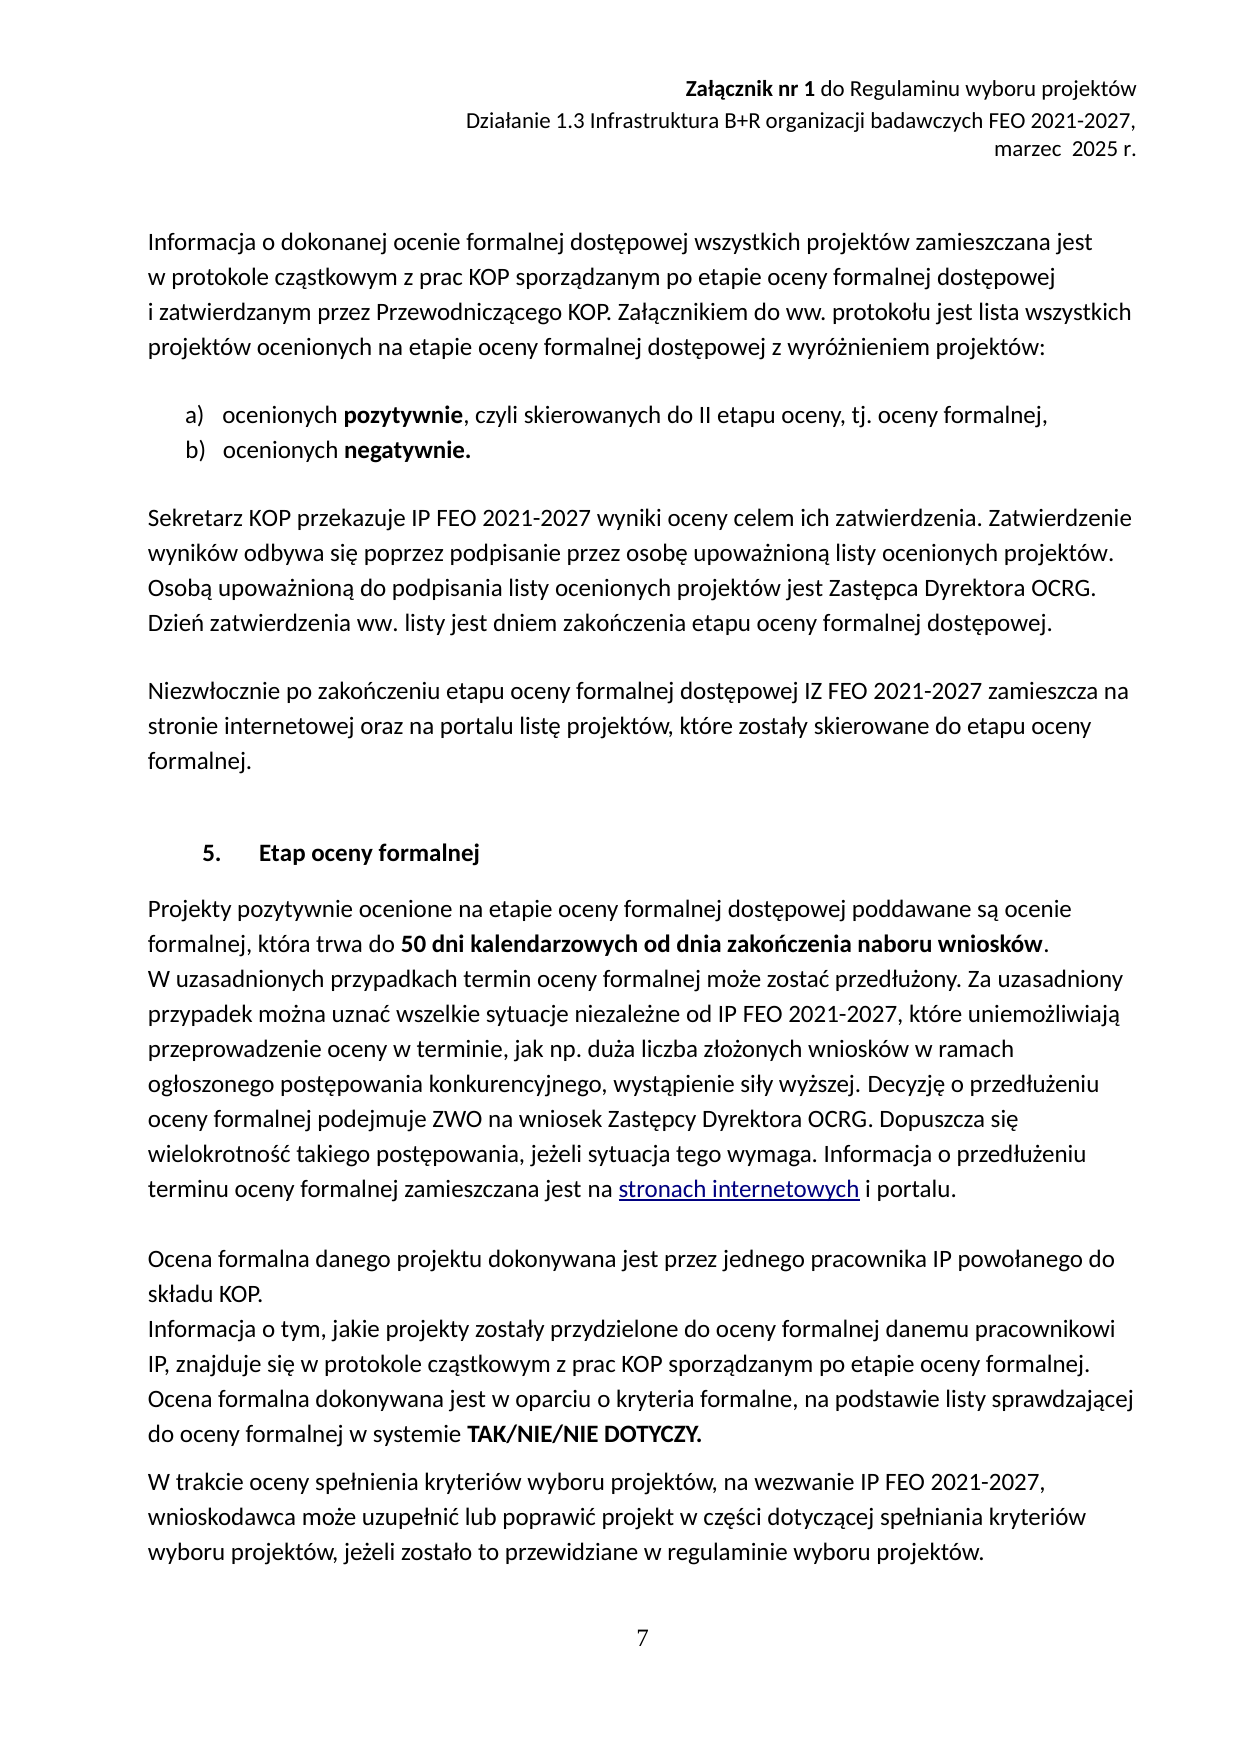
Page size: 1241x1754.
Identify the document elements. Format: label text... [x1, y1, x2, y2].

text Niezwłocznie po zakończeniu etapu oceny formalnej dostępowej IZ FEO 2021-2027 zamieszcza na stronie internetowej oraz na portalu listę projektów, które zostały skierowane do etapu oceny formalnej. [148, 675, 1137, 775]
list Etap oceny formalnej [221, 837, 1137, 868]
text Ocena formalna danego projektu dokonywana jest przez jednego pracownika IP powołanego do składu KOP. [148, 1243, 1137, 1309]
text Projekty pozytywnie ocenione na etapie oceny formalnej dostępowej poddawane są ocenie formalnej, która trwa do 50 dni kalendarzowych od dnia zakończenia naboru wniosków. W uzasadnionych przypadkach termin oceny formalnej może zostać przedłużony. Za uzasadniony przypadek można uznać wszelkie sytuacje niezależne od IP FEO 2021-2027, które uniemożliwiają przeprowadzenie oceny w terminie, jak np. duża liczba złożonych wniosków w ramach ogłoszonego postępowania konkurencyjnego, wystąpienie siły wyższej. Decyzję o przedłużeniu oceny formalnej podejmuje ZWO na wniosek Zastępcy Dyrektora OCRG. Dopuszcza się wielokrotność takiego postępowania, jeżeli sytuacja tego wymaga. Informacja o przedłużeniu terminu oceny formalnej zamieszczana jest na stronach internetowych i portalu. [148, 893, 1137, 1204]
text Sekretarz KOP przekazuje IP FEO 2021-2027 wyniki oceny celem ich zatwierdzenia. Zatwierdzenie wyników odbywa się poprzez podpisanie przez osobę upoważnioną listy ocenionych projektów. Osobą upoważnioną do podpisania listy ocenionych projektów jest Zastępca Dyrektora OCRG. Dzień zatwierdzenia ww. listy jest dniem zakończenia etapu oceny formalnej dostępowej. [148, 502, 1137, 637]
text W trakcie oceny spełnienia kryteriów wyboru projektów, na wezwanie IP FEO 2021-2027, wnioskodawca może uzupełnić lub poprawić projekt w części dotyczącej spełniania kryteriów wyboru projektów, jeżeli zostało to przewidziane w regulaminie wyboru projektów. [148, 1466, 1137, 1566]
list ocenionych pozytywnie, czyli skierowanych do II etapu oceny, tj. oceny formalnej, [185, 399, 1137, 429]
text Informacja o dokonanej ocenie formalnej dostępowej wszystkich projektów zamieszczana jest w protokole cząstkowym z prac KOP sporządzanym po etapie oceny formalnej dostępowej i zatwierdzanym przez Przewodniczącego KOP. Załącznikiem do ww. protokołu jest lista wszystkich projektów ocenionych na etapie oceny formalnej dostępowej z wyróżnieniem projektów: [148, 226, 1137, 361]
text Informacja o tym, jakie projekty zostały przydzielone do oceny formalnej danemu pracownikowi IP, znajduje się w protokole cząstkowym z prac KOP sporządzanym po etapie oceny formalnej. Ocena formalna dokonywana jest w oparciu o kryteria formalne, na podstawie listy sprawdzającej do oceny formalnej w systemie TAK/NIE/NIE DOTYCZY. [148, 1313, 1137, 1449]
list ocenionych negatywnie. [185, 434, 1137, 464]
